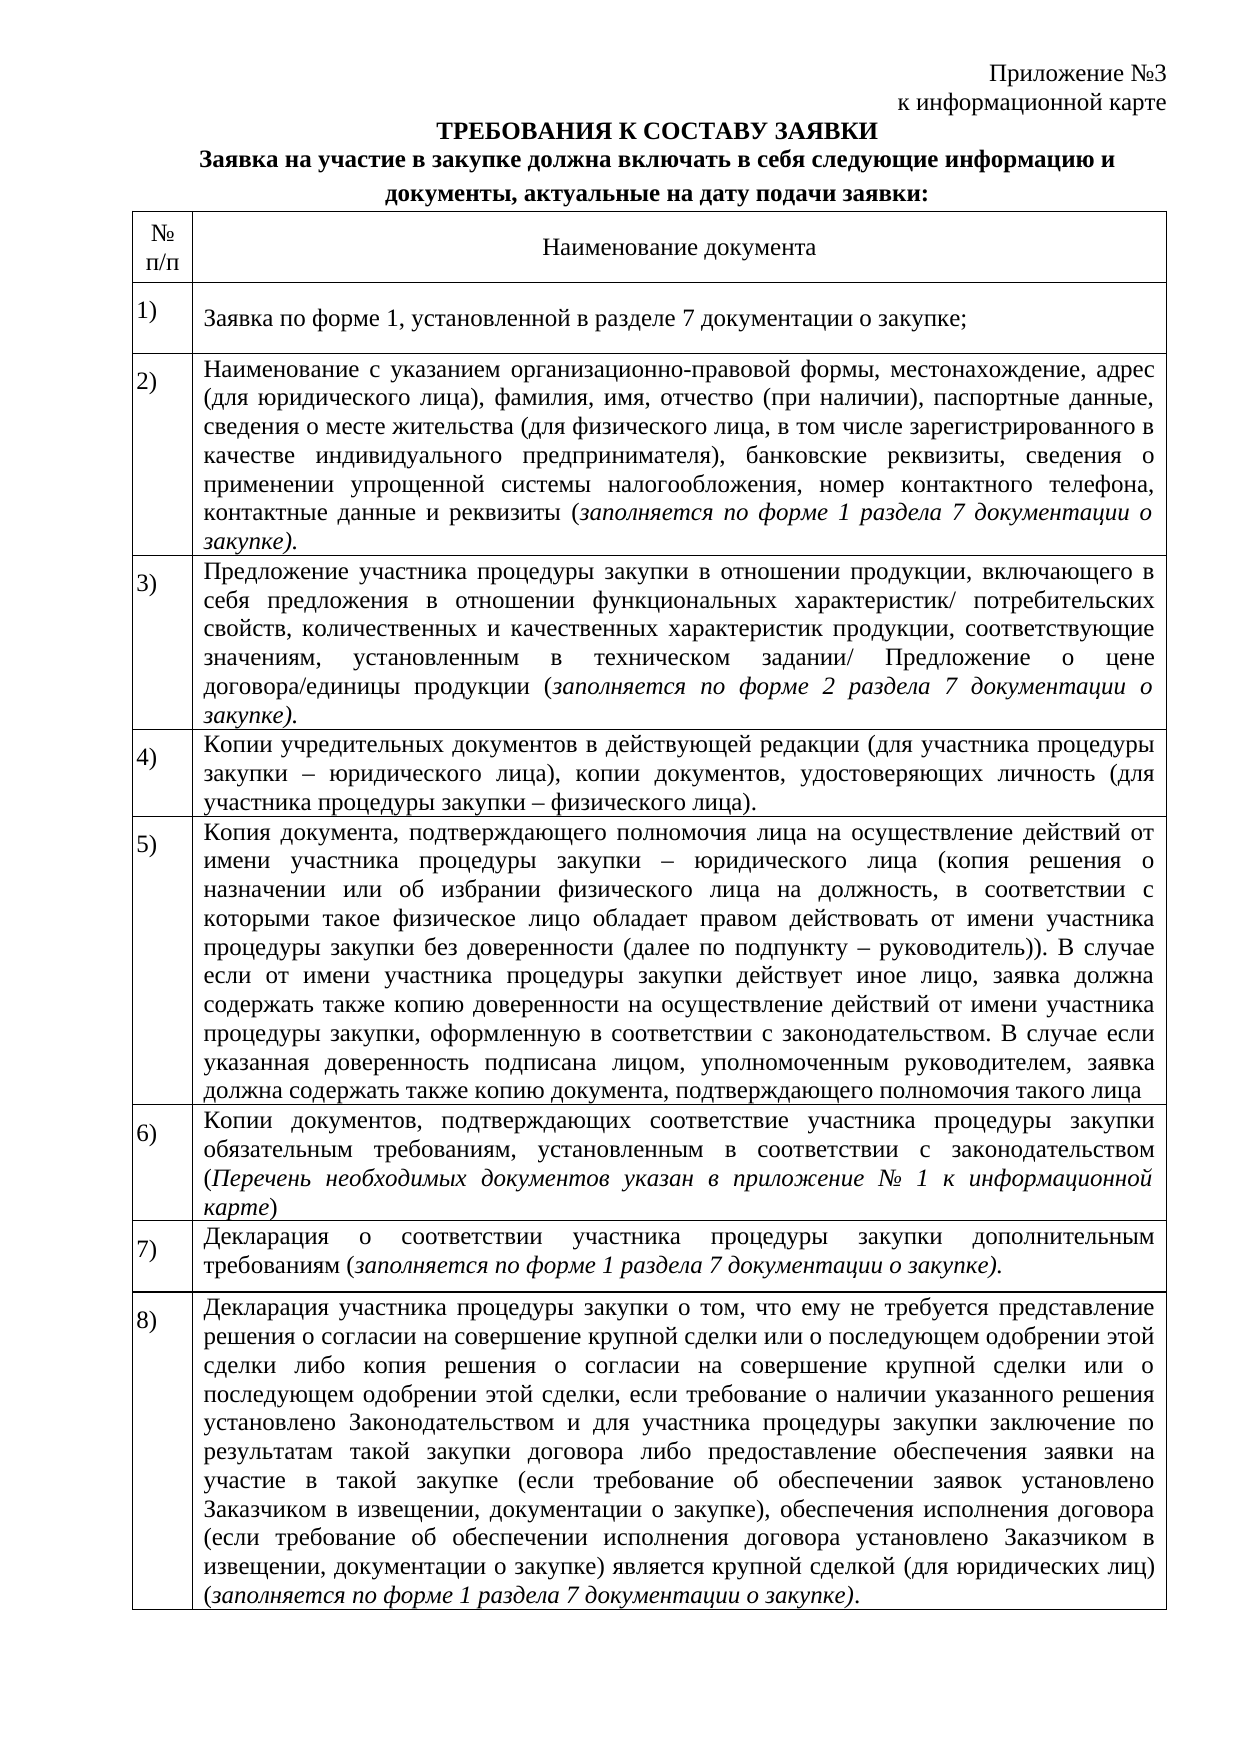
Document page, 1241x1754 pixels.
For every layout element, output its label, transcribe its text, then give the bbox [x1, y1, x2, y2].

table_cell Копии документов, подтверждающих соответствие участника процедуры закупки обязательным требованиям, установленным в соответствии с законодательством (Перечень необходимых документов указан в приложение № 1 к информационной карте) [193, 1105, 1166, 1220]
table_header № п/п [133, 212, 192, 282]
text Заявка на участие в закупке должна включать в себя следующие информацию и документы, актуальные на дату подачи заявки: [148, 144, 1167, 206]
table_cell [133, 283, 192, 353]
text ТРЕБОВАНИЯ К СОСТАВУ ЗАЯВКИ [148, 116, 1167, 144]
table_cell [133, 354, 192, 555]
table_cell [133, 556, 192, 728]
table_cell Декларация участника процедуры закупки о том, что ему не требуется представление решения о согласии на совершение крупной сделки или о последующем одобрении этой сделки либо копия решения о согласии на совершение крупной сделки или о последующем одобрении этой сделки, если требование о наличии указанного решения установлено Законодательством и для участника процедуры закупки заключение по результатам такой закупки договора либо предоставление обеспечения заявки на участие в такой закупке (если требование об обеспечении заявок установлено Заказчиком в извещении, документации о закупке), обеспечения исполнения договора (если требование об обеспечении исполнения договора установлено Заказчиком в извещении, документации о закупке) является крупной сделкой (для юридических лиц) (заполняется по форме 1 раздела 7 документации о закупке). [193, 1293, 1166, 1609]
table_cell [133, 1221, 192, 1291]
table_cell Предложение участника процедуры закупки в отношении продукции, включающего в себя предложения в отношении функциональных характеристик/ потребительских свойств, количественных и качественных характеристик продукции, соответствующие значениям, установленным в техническом задании/ Предложение о цене договора/единицы продукции (заполняется по форме 2 раздела 7 документации о закупке). [193, 556, 1166, 728]
table_cell [133, 1293, 192, 1609]
table_cell Копия документа, подтверждающего полномочия лица на осуществление действий от имени участника процедуры закупки – юридического лица (копия решения о назначении или об избрании физического лица на должность, в соответствии с которыми такое физическое лицо обладает правом действовать от имени участника процедуры закупки без доверенности (далее по подпункту – руководитель)). В случае если от имени участника процедуры закупки действует иное лицо, заявка должна содержать также копию доверенности на осуществление действий от имени участника процедуры закупки, оформленную в соответствии с законодательством. В случае если указанная доверенность подписана лицом, уполномоченным руководителем, заявка должна содержать также копию документа, подтверждающего полномочия такого лица [193, 817, 1166, 1104]
table_cell Копии учредительных документов в действующей редакции (для участника процедуры закупки – юридического лица), копии документов, удостоверяющих личность (для участника процедуры закупки – физического лица). [193, 730, 1166, 816]
table_cell [133, 730, 192, 816]
table_header Наименование документа [193, 212, 1166, 282]
table_cell [133, 1105, 192, 1220]
table_cell [133, 817, 192, 1104]
table_cell Декларация о соответствии участника процедуры закупки дополнительным требованиям (заполняется по форме 1 раздела 7 документации о закупке). [193, 1221, 1166, 1291]
table_cell Наименование с указанием организационно-правовой формы, местонахождение, адрес (для юридического лица), фамилия, имя, отчество (при наличии), паспортные данные, сведения о месте жительства (для физического лица, в том числе зарегистрированного в качестве индивидуального предпринимателя), банковские реквизиты, сведения о применении упрощенной системы налогообложения, номер контактного телефона, контактные данные и реквизиты (заполняется по форме 1 раздела 7 документации о закупке). [193, 354, 1166, 555]
text Приложение №3 к информационной карте [148, 58, 1167, 116]
table_cell Заявка по форме 1, установленной в разделе 7 документации о закупке; [193, 283, 1166, 353]
